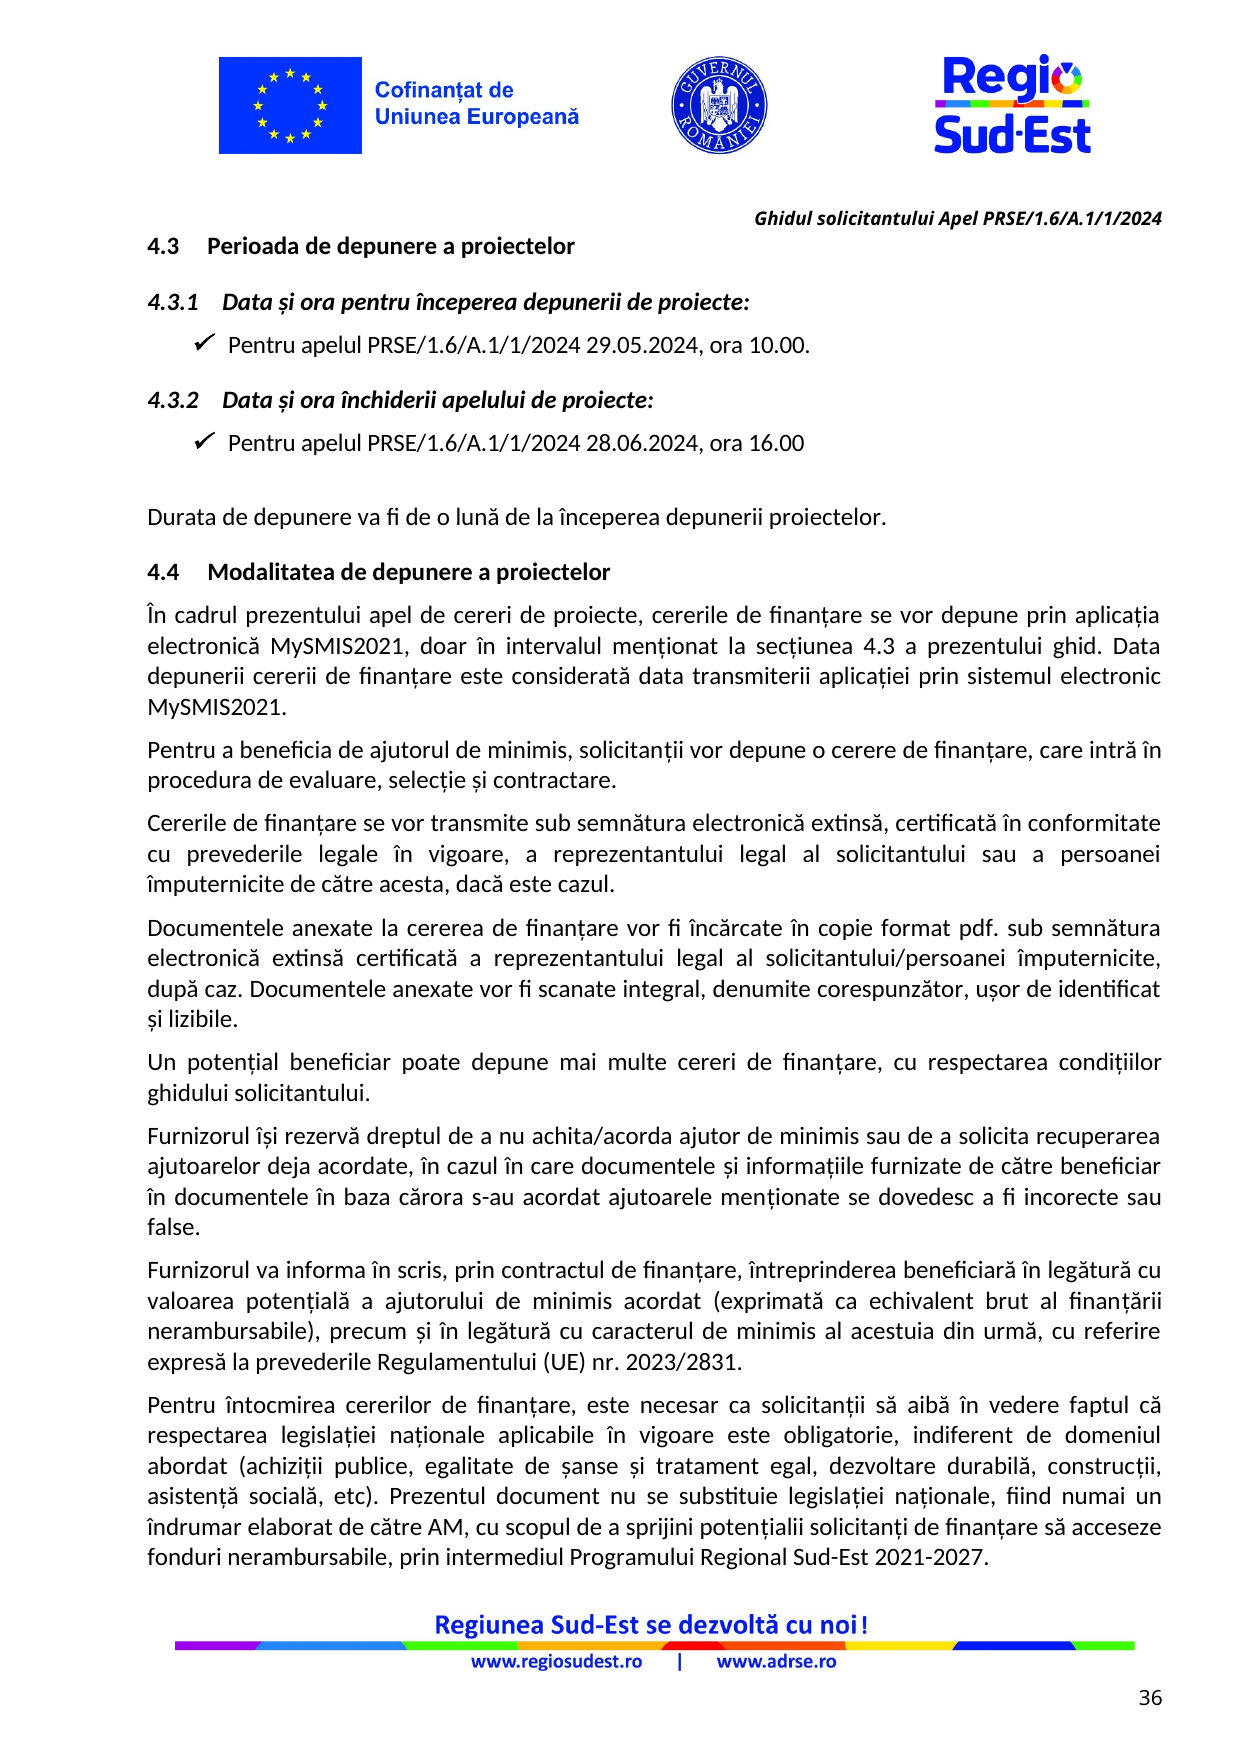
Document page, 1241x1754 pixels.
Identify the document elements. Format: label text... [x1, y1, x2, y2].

subtitle Modalitatea de depunere a proiectelor [147, 556, 1162, 587]
list Pentru apelul PRSE/1.6/A.1/1/2024 28.06.2024, ora 16.00 [190, 427, 1157, 458]
picture [175, 1614, 1135, 1671]
text Pentru întocmirea cererilor de finanţare, este necesar ca solicitanţii să aibă în vedere faptul că respectarea legislaţiei naţionale aplicabile în vigoare este obligatorie, indiferent de domeniul abordat (achiziţii publice, egalitate de şanse şi tratament egal, dezvoltare durabilă, construcţii, asistenţă socială, etc). Prezentul document nu se substituie legislaţiei naţionale, fiind numai un îndrumar elaborat de către AM, cu scopul de a sprijini potenţialii solicitanţi de finanţare să acceseze fonduri nerambursabile, prin intermediul Programului Regional Sud-Est 2021-2027. [147, 1389, 1162, 1572]
subtitle Data și ora pentru începerea depunerii de proiecte: [147, 286, 1162, 316]
text Un potenţial beneficiar poate depune mai multe cereri de finanţare, cu respectarea condițiilor ghidului solicitantului. [147, 1046, 1162, 1107]
subtitle Data și ora închiderii apelului de proiecte: [147, 384, 1162, 415]
text În cadrul prezentului apel de cereri de proiecte, cererile de finanțare se vor depune prin aplicația electronică MySMIS2021, doar în intervalul menționat la secțiunea 4.3 a prezentului ghid. Data depunerii cererii de finanțare este considerată data transmiterii aplicației prin sistemul electronic MySMIS2021. [147, 599, 1162, 722]
text Documentele anexate la cererea de finanțare vor fi încărcate în copie format pdf. sub semnătura electronică extinsă certificată a reprezentantului legal al solicitantului/persoanei împuternicite, după caz. Documentele anexate vor fi scanate integral, denumite corespunzător, ușor de identificat și lizibile. [147, 912, 1162, 1034]
text Furnizorul îşi rezervă dreptul de a nu achita/acorda ajutor de minimis sau de a solicita recuperarea ajutoarelor deja acordate, în cazul în care documentele şi informaţiile furnizate de către beneficiar în documentele în baza cărora s-au acordat ajutoarele menţionate se dovedesc a fi incorecte sau false. [147, 1120, 1162, 1242]
text Furnizorul va informa în scris, prin contractul de finanţare, întreprinderea beneficiară în legătură cu valoarea potenţială a ajutorului de minimis acordat (exprimată ca echivalent brut al finanţării nerambursabile), precum şi în legătură cu caracterul de minimis al acestuia din urmă, cu referire expresă la prevederile Regulamentului (UE) nr. 2023/2831. [147, 1254, 1162, 1376]
text Durata de depunere va fi de o lună de la începerea depunerii proiectelor. [147, 501, 1162, 531]
text Cererile de finanțare se vor transmite sub semnătura electronică extinsă, certificată în conformitate cu prevederile legale în vigoare, a reprezentantului legal al solicitantului sau a persoanei împuternicite de către acesta, dacă este cazul. [147, 808, 1162, 899]
subtitle Perioada de depunere a proiectelor [147, 230, 1162, 261]
text Pentru a beneficia de ajutorul de minimis, solicitanţii vor depune o cerere de finanţare, care intră în procedura de evaluare, selecţie şi contractare. [147, 734, 1162, 795]
picture [218, 54, 1091, 155]
list Pentru apelul PRSE/1.6/A.1/1/2024 29.05.2024, ora 10.00. [190, 329, 1157, 359]
